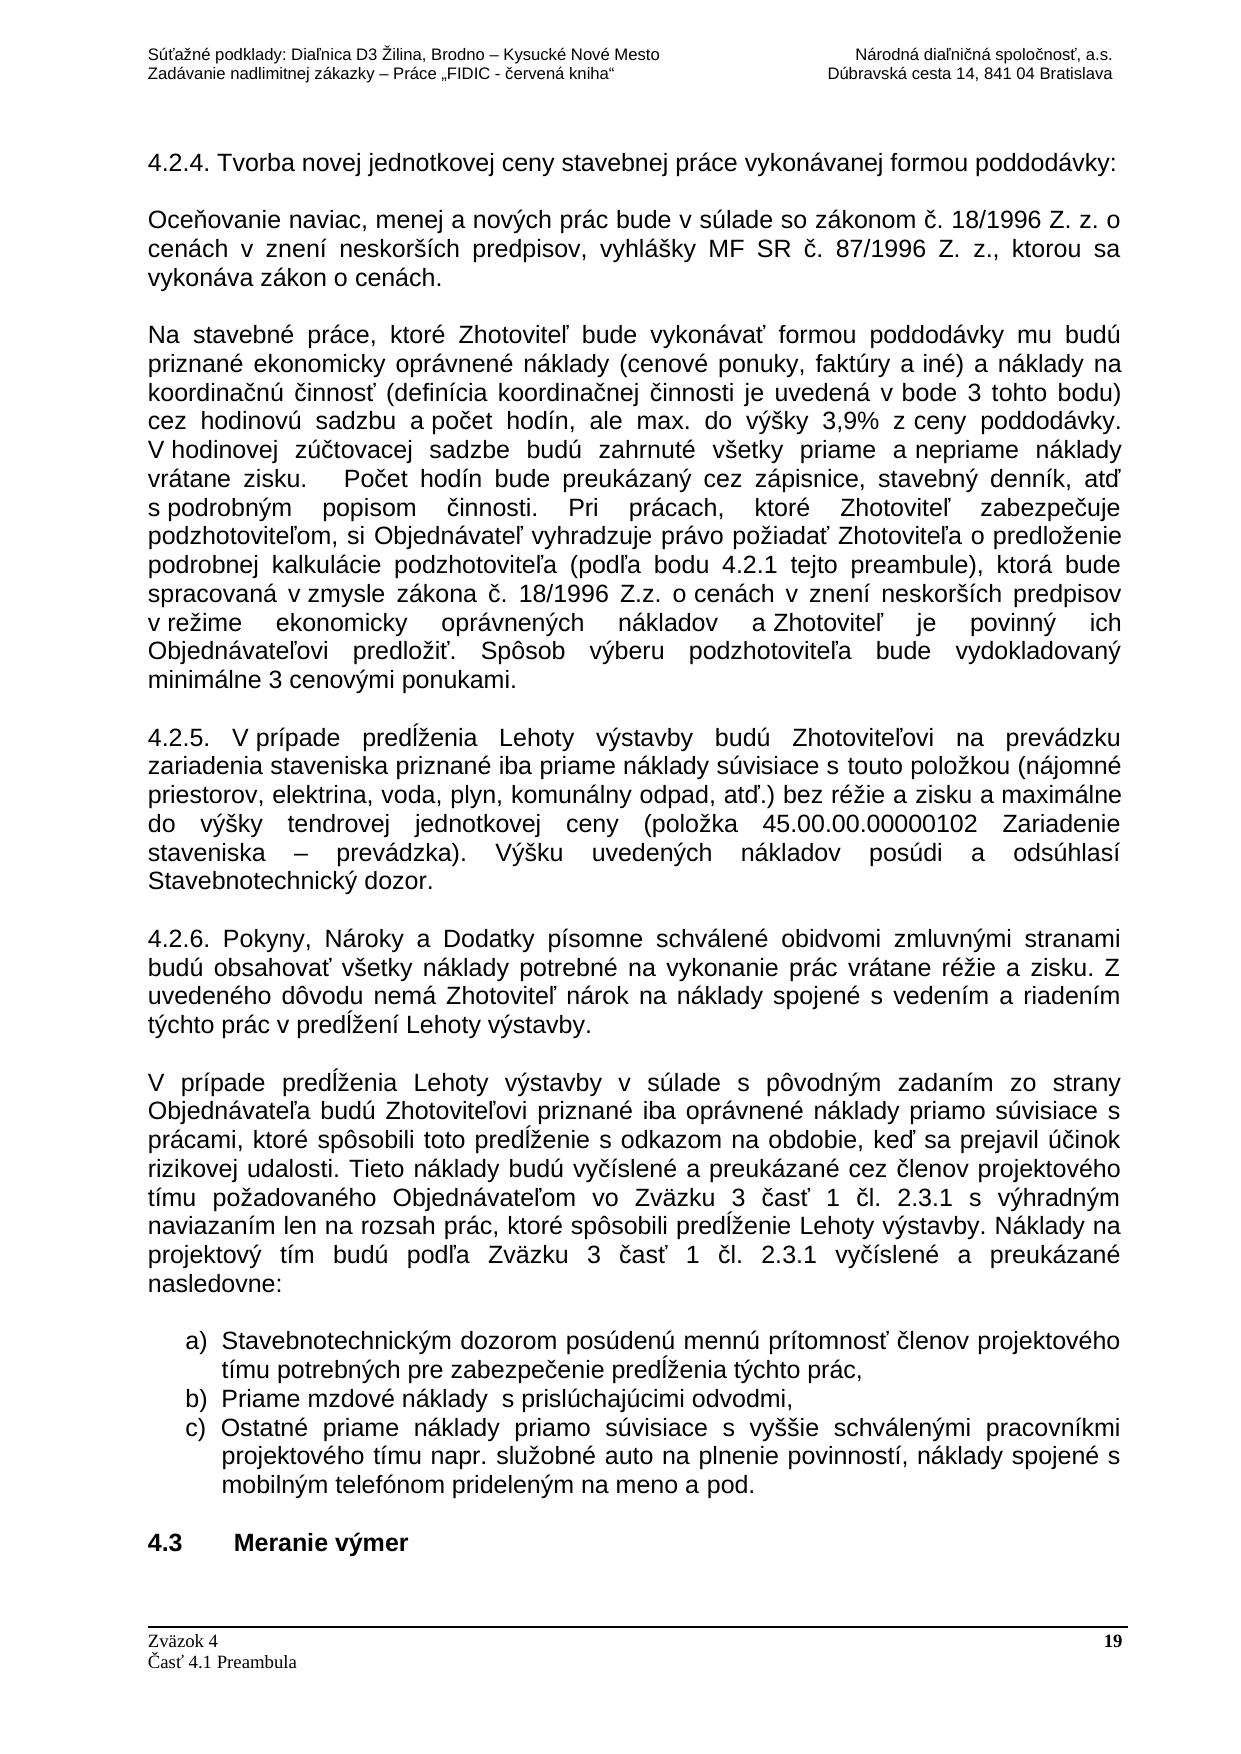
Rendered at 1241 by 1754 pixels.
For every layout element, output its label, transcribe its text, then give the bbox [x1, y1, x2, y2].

text a) Stavebnotechnickým dozorom posúdenú mennú prítomnosť členov projektového tímu potrebných pre zabezpečenie predĺženia týchto prác, [185, 1326, 1122, 1384]
text V prípade predĺženia Lehoty výstavby v súlade s pôvodným zadaním zo strany Objednávateľa budú Zhotoviteľovi priznané iba oprávnené náklady priamo súvisiace s prácami, ktoré spôsobili toto predĺženie s odkazom na obdobie, keď sa prejavil účinok rizikovej udalosti. Tieto náklady budú vyčíslené a preukázané cez členov projektového tímu požadovaného Objednávateľom vo Zväzku 3 časť 1 čl. 2.3.1 s výhradným naviazaním len na rozsah prác, ktoré spôsobili predĺženie Lehoty výstavby. Náklady na projektový tím budú podľa Zväzku 3 časť 1 čl. 2.3.1 vyčíslené a preukázané nasledovne: [148, 1068, 1122, 1298]
text Oceňovanie naviac, menej a nových prác bude v súlade so zákonom č. 18/1996 Z. z. o cenách v znení neskorších predpisov, vyhlášky MF SR č. 87/1996 Z. z., ktorou sa vykonáva zákon o cenách. [148, 205, 1122, 291]
text c) Ostatné priame náklady priamo súvisiace s vyššie schválenými pracovníkmi projektového tímu napr. služobné auto na plnenie povinností, náklady spojené s mobilným telefónom prideleným na meno a pod. [185, 1413, 1122, 1499]
text 4.2.5. V prípade predĺženia Lehoty výstavby budú Zhotoviteľovi na prevádzku zariadenia staveniska priznané iba priame náklady súvisiace s touto položkou (nájomné priestorov, elektrina, voda, plyn, komunálny odpad, atď.) bez réžie a zisku a maximálne do výšky tendrovej jednotkovej ceny (položka 45.00.00.00000102 Zariadenie staveniska – prevádzka). Výšku uvedených nákladov posúdi a odsúhlasí Stavebnotechnický dozor. [148, 723, 1122, 895]
text 4.2.4. Tvorba novej jednotkovej ceny stavebnej práce vykonávanej formou poddodávky: [148, 148, 1122, 176]
text Na stavebné práce, ktoré Zhotoviteľ bude vykonávať formou poddodávky mu budú priznané ekonomicky oprávnené náklady (cenové ponuky, faktúry a iné) a náklady na koordinačnú činnosť (definícia koordinačnej činnosti je uvedená v bode 3 tohto bodu) cez hodinovú sadzbu a počet hodín, ale max. do výšky 3,9% z ceny poddodávky. V hodinovej zúčtovacej sadzbe budú zahrnuté všetky priame a nepriame náklady vrátane zisku. Počet hodín bude preukázaný cez zápisnice, stavebný denník, atď s podrobným popisom činnosti. Pri prácach, ktoré Zhotoviteľ zabezpečuje podzhotoviteľom, si Objednávateľ vyhradzuje právo požiadať Zhotoviteľa o predloženie podrobnej kalkulácie podzhotoviteľa (podľa bodu 4.2.1 tejto preambule), ktorá bude spracovaná v zmysle zákona č. 18/1996 Z.z. o cenách v znení neskorších predpisov v režime ekonomicky oprávnených nákladov a Zhotoviteľ je povinný ich Objednávateľovi predložiť. Spôsob výberu podzhotoviteľa bude vydokladovaný minimálne 3 cenovými ponukami. [148, 320, 1122, 694]
subtitle 4.3 Meranie výmer [148, 1528, 1122, 1556]
text b) Priame mzdové náklady s prislúchajúcimi odvodmi, [185, 1384, 1122, 1413]
text 4.2.6. Pokyny, Nároky a Dodatky písomne schválené obidvomi zmluvnými stranami budú obsahovať všetky náklady potrebné na vykonanie prác vrátane réžie a zisku. Z uvedeného dôvodu nemá Zhotoviteľ nárok na náklady spojené s vedením a riadením týchto prác v predĺžení Lehoty výstavby. [148, 924, 1122, 1039]
